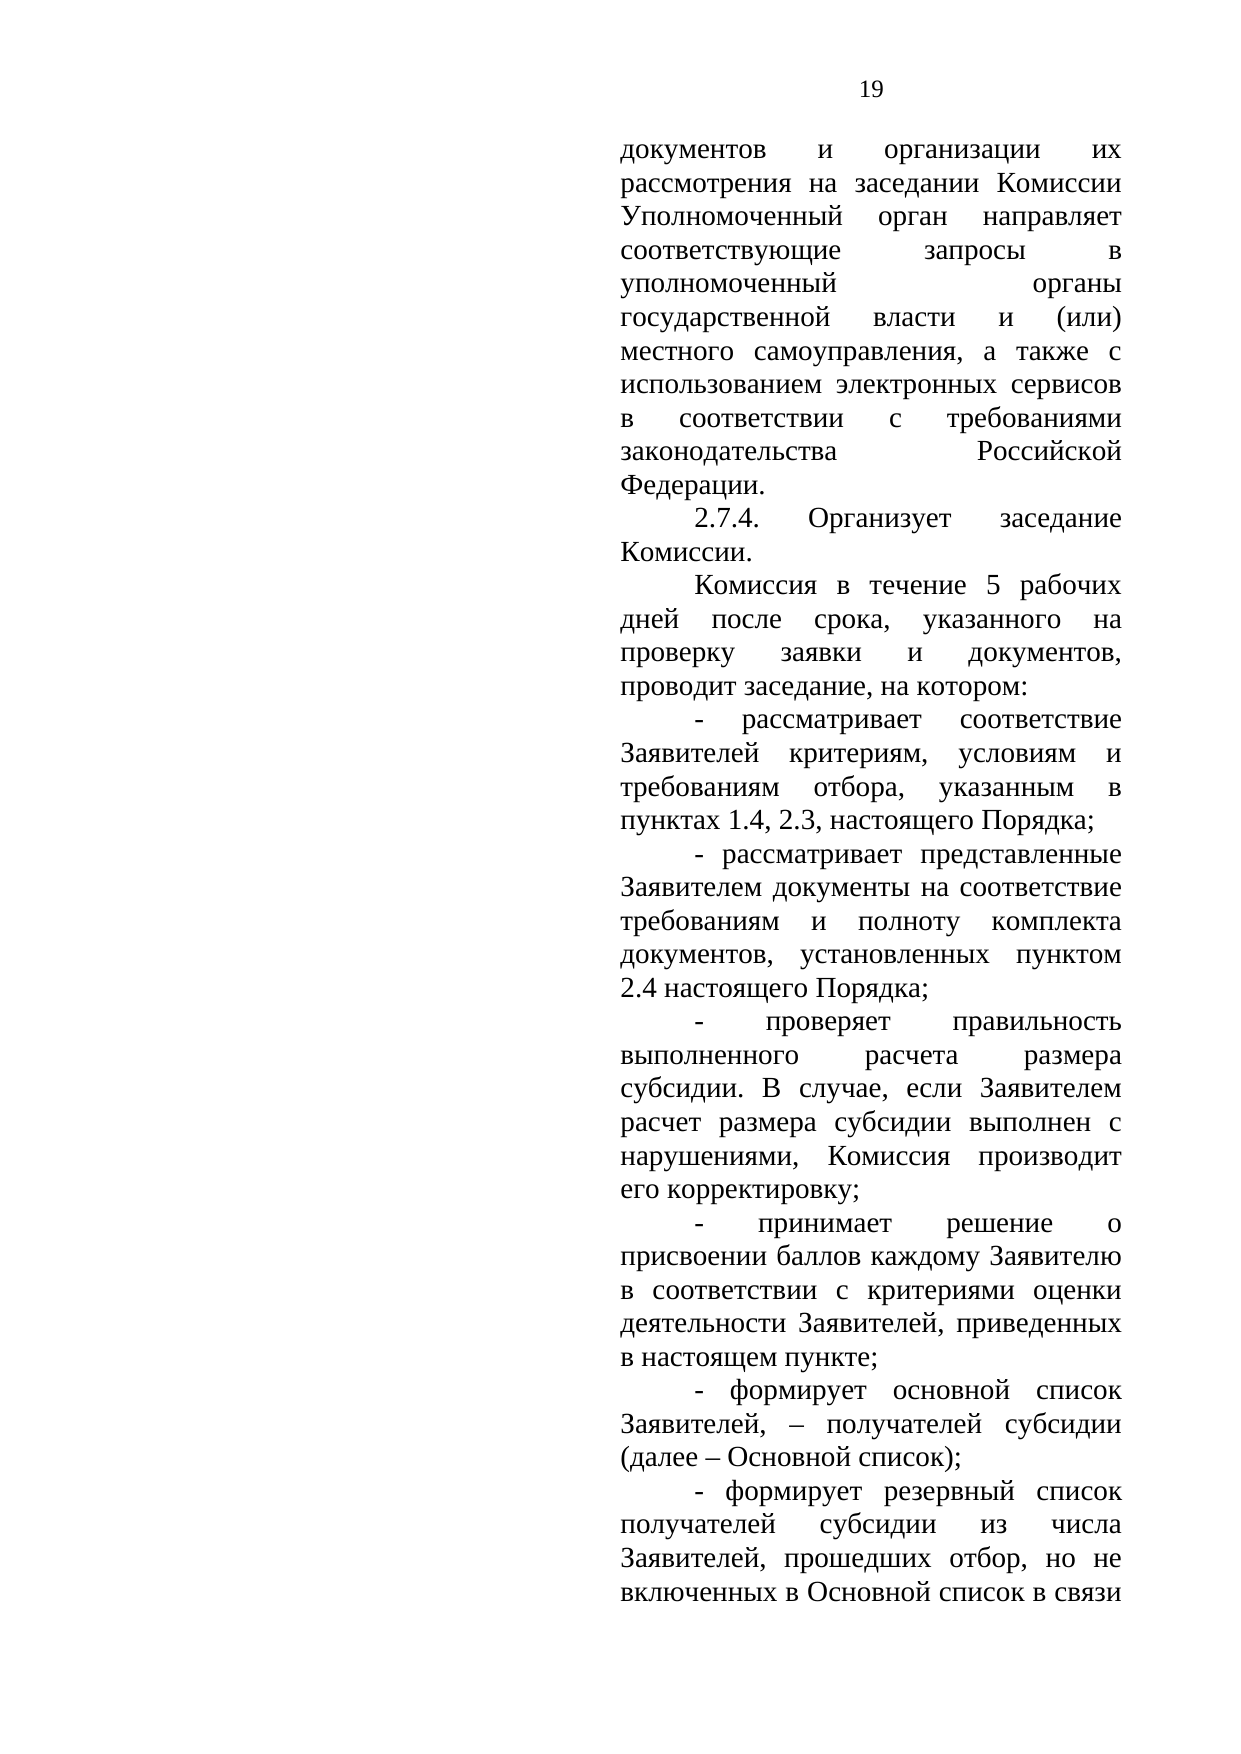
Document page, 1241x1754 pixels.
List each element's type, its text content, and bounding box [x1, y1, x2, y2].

text 2.7.4. Организует заседание Комиссии. [620, 500, 1122, 567]
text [620, 1473, 1122, 1607]
text - рассматривает представленные Заявителем документы на соответствие требованиям и полноту комплекта документов, установленных пунктом 2.4 настоящего Порядка; [620, 836, 1122, 1003]
text - принимает решение о присвоении баллов каждому Заявителю в соответствии с критериями оценки деятельности Заявителей, приведенных в настоящем пункте; [620, 1205, 1122, 1372]
text - формирует основной список Заявителей, – получателей субсидии (далее – Основной список); [620, 1372, 1122, 1473]
text - проверяет правильность выполненного расчета размера субсидии. В случае, если Заявителем расчет размера субсидии выполнен с нарушениями, Комиссия производит его корректировку; [620, 1003, 1122, 1205]
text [620, 131, 1122, 500]
text Комиссия в течение 5 рабочих дней после срока, указанного на проверку заявки и документов, проводит заседание, на котором: [620, 567, 1122, 702]
text - рассматривает соответствие Заявителей критериям, условиям и требованиям отбора, указанным в пунктах 1.4, 2.3, настоящего Порядка; [620, 702, 1122, 836]
